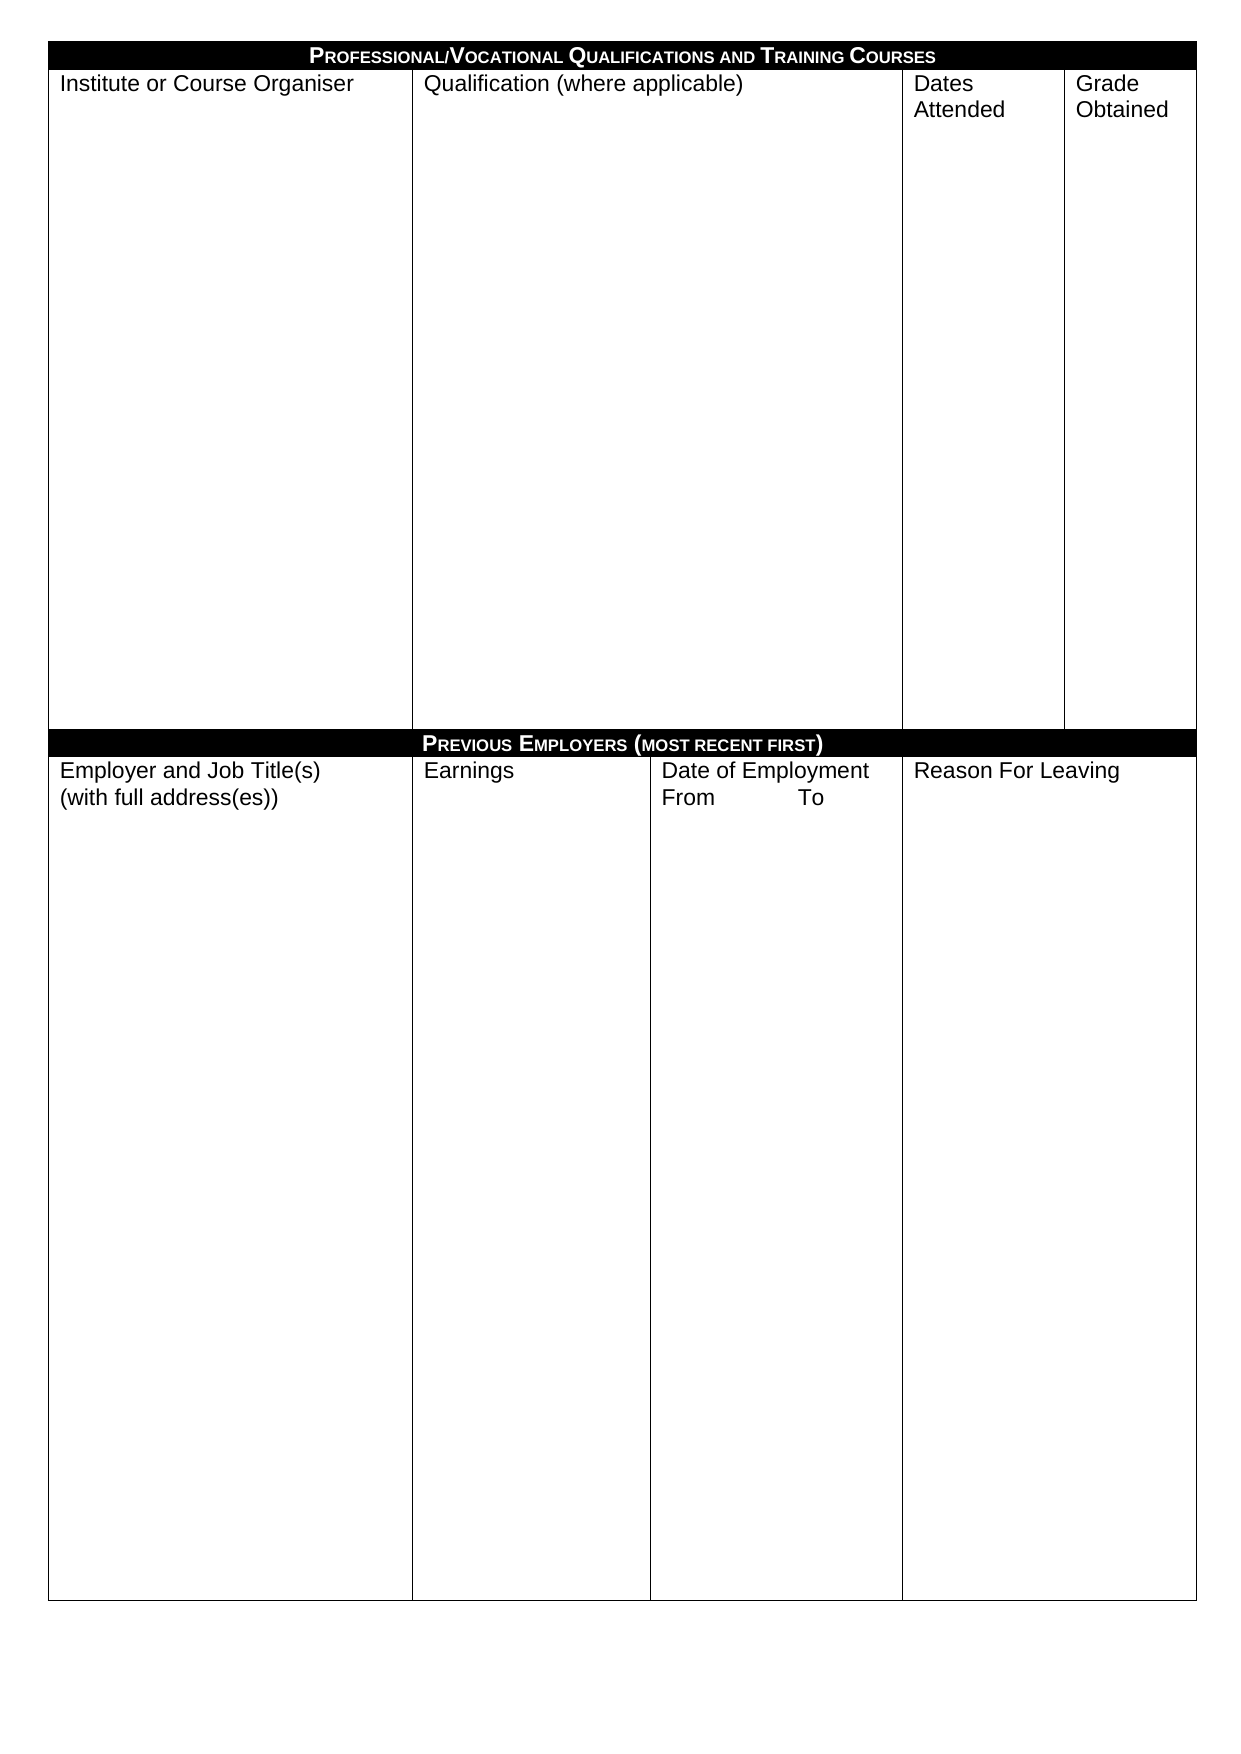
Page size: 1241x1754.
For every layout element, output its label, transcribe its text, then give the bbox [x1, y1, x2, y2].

table_cell Date of Employment From To [651, 757, 902, 1600]
table_cell Qualification (where applicable) [413, 70, 902, 729]
table_cell Employer and Job Title(s) (with full address(es)) [49, 757, 412, 1600]
table_header PROFESSIONAL/VOCATIONAL QUALIFICATIONS AND TRAINING COURSES [49, 43, 1197, 69]
table_cell PREVIOUS EMPLOYERS (MOST RECENT FIRST) [49, 730, 1197, 756]
table_cell Dates Attended [903, 70, 1064, 729]
table_cell Earnings [413, 757, 650, 1600]
table_cell Reason For Leaving [903, 757, 1196, 1600]
table_cell Grade Obtained [1065, 70, 1196, 729]
table_cell Institute or Course Organiser [49, 70, 412, 729]
